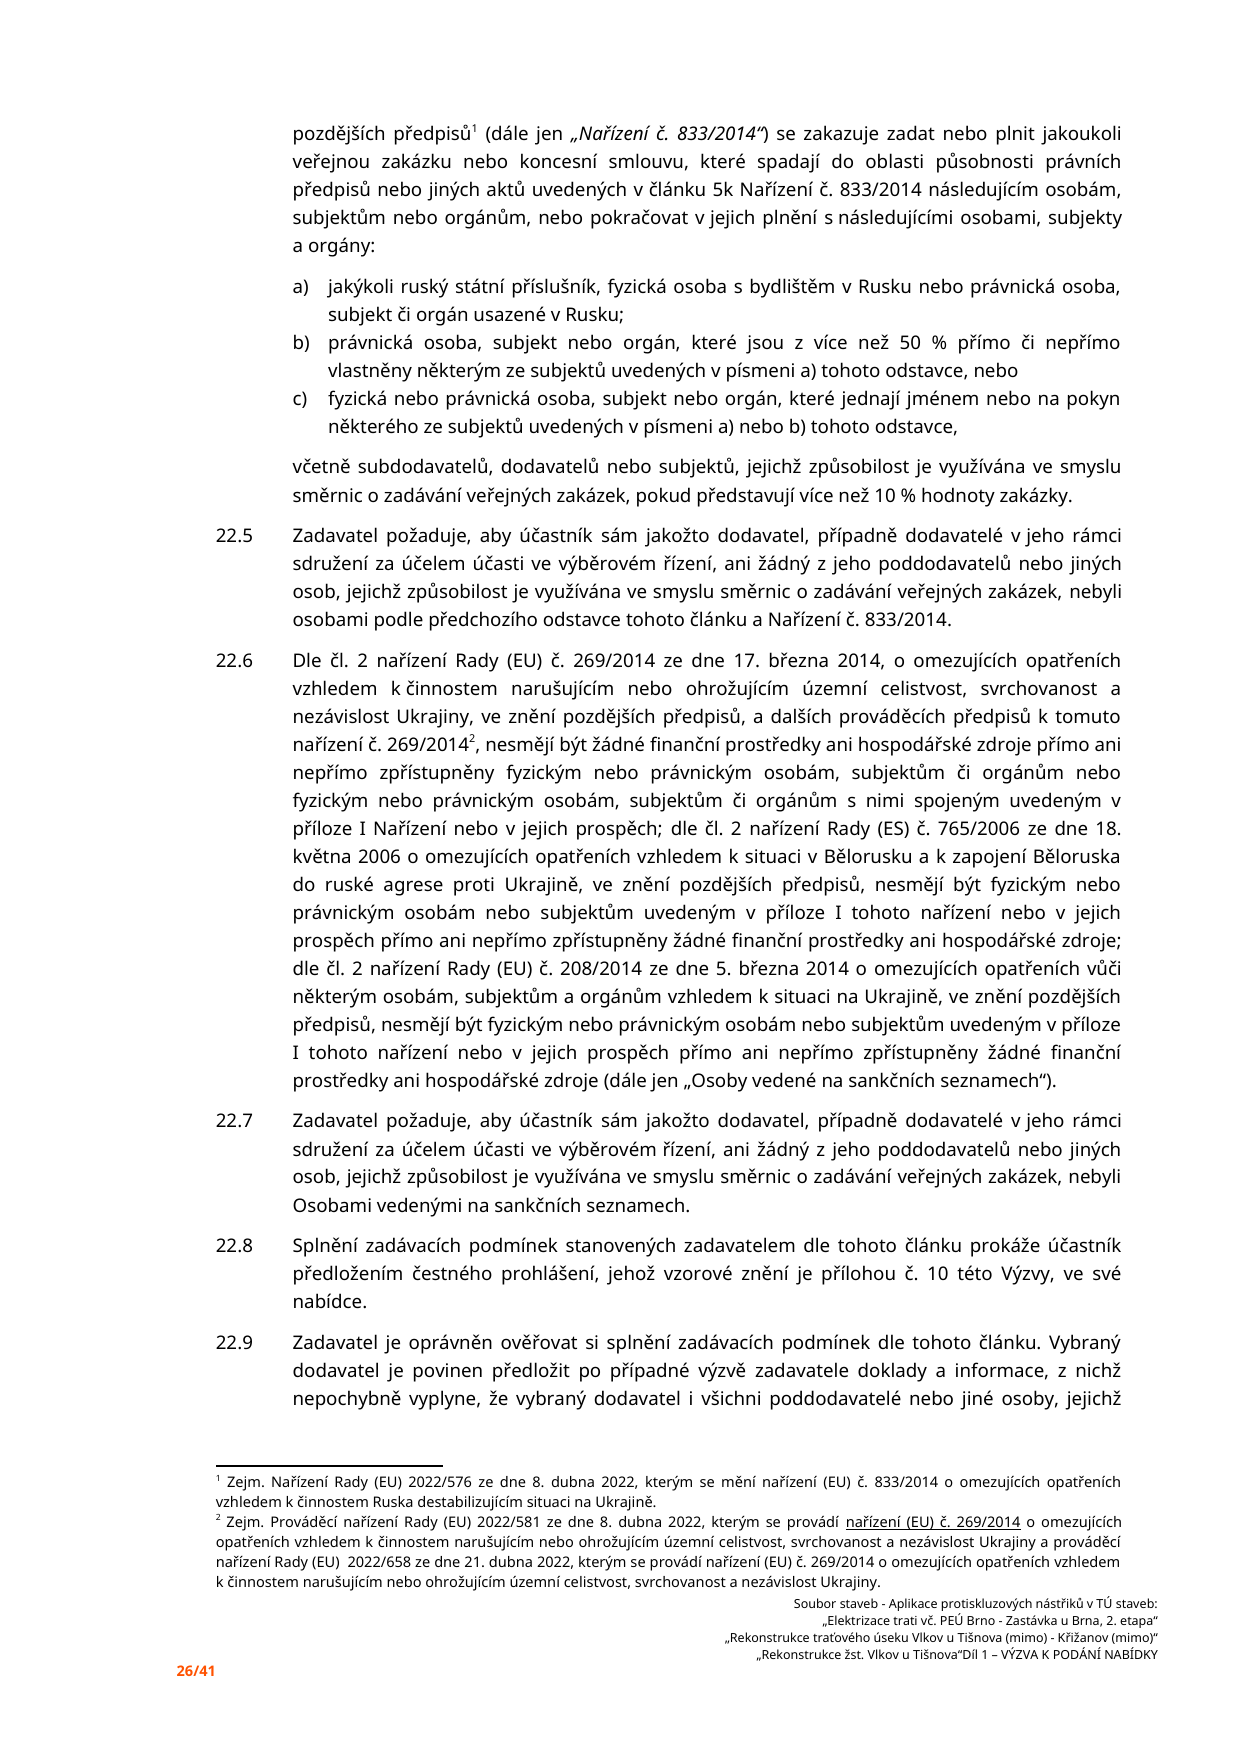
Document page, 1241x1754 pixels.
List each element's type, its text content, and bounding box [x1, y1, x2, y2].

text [216, 1329, 1122, 1411]
list včetně subdodavatelů, dodavatelů nebo subjektů, jejichž způsobilost je využívána ve smyslu směrnic o zadávání veřejných zakázek, pokud představují více než 10 % hodnoty zakázky. [292, 454, 1122, 507]
list právnická osoba, subjekt nebo orgán, které jsou z více než 50 % přímo či nepřímo vlastněny některým ze subjektů uvedených v písmeni a) tohoto odstavce, nebo [292, 329, 1122, 383]
text Zadavatel požaduje, aby účastník sám jakožto dodavatel, případně dodavatelé v jeho rámci sdružení za účelem účasti ve výběrovém řízení, ani žádný z jeho poddodavatelů nebo jiných osob, jejichž způsobilost je využívána ve smyslu směrnic o zadávání veřejných zakázek, nebyli osobami podle předchozího odstavce tohoto článku a Nařízení č. 833/2014. [216, 522, 1122, 632]
text Zadavatel požaduje, aby účastník sám jakožto dodavatel, případně dodavatelé v jeho rámci sdružení za účelem účasti ve výběrovém řízení, ani žádný z jeho poddodavatelů nebo jiných osob, jejichž způsobilost je využívána ve smyslu směrnic o zadávání veřejných zakázek, nebyli Osobami vedenými na sankčních seznamech. [216, 1108, 1122, 1217]
list jakýkoli ruský státní příslušník, fyzická osoba s bydlištěm v Rusku nebo právnická osoba, subjekt či orgán usazené v Rusku; [292, 273, 1122, 327]
text Splnění zadávacích podmínek stanovených zadavatelem dle tohoto článku prokáže účastník předložením čestného prohlášení, jehož vzorové znění je přílohou č. 10 této Výzvy, ve své nabídce. [216, 1232, 1122, 1314]
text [216, 121, 1122, 258]
text Dle čl. 2 nařízení Rady (EU) č. 269/2014 ze dne 17. března 2014, o omezujících opatřeních vzhledem k činnostem narušujícím nebo ohrožujícím územní celistvost, svrchovanost a nezávislost Ukrajiny, ve znění pozdějších předpisů, a dalších prováděcích předpisů k tomuto nařízení č. 269/2014, nesmějí být žádné finanční prostředky ani hospodářské zdroje přímo ani nepřímo zpřístupněny fyzickým nebo právnickým osobám, subjektům či orgánům nebo fyzickým nebo právnickým osobám, subjektům či orgánům s nimi spojeným uvedeným v příloze I Nařízení nebo v jejich prospěch; dle čl. 2 nařízení Rady (ES) č. 765/2006 ze dne 18. května 2006 o omezujících opatřeních vzhledem k situaci v Bělorusku a k zapojení Běloruska do ruské agrese proti Ukrajině, ve znění pozdějších předpisů, nesmějí být fyzickým nebo právnickým osobám nebo subjektům uvedeným v příloze I tohoto nařízení nebo v jejich prospěch přímo ani nepřímo zpřístupněny žádné finanční prostředky ani hospodářské zdroje; dle čl. 2 nařízení Rady (EU) č. 208/2014 ze dne 5. března 2014 o omezujících opatřeních vůči některým osobám, subjektům a orgánům vzhledem k situaci na Ukrajině, ve znění pozdějších předpisů, nesmějí být fyzickým nebo právnickým osobám nebo subjektům uvedeným v příloze I tohoto nařízení nebo v jejich prospěch přímo ani nepřímo zpřístupněny žádné finanční prostředky ani hospodářské zdroje (dále jen „Osoby vedené na sankčních seznamech“). [216, 647, 1122, 1093]
list fyzická nebo právnická osoba, subjekt nebo orgán, které jednají jménem nebo na pokyn některého ze subjektů uvedených v písmeni a) nebo b) tohoto odstavce, [292, 385, 1122, 439]
